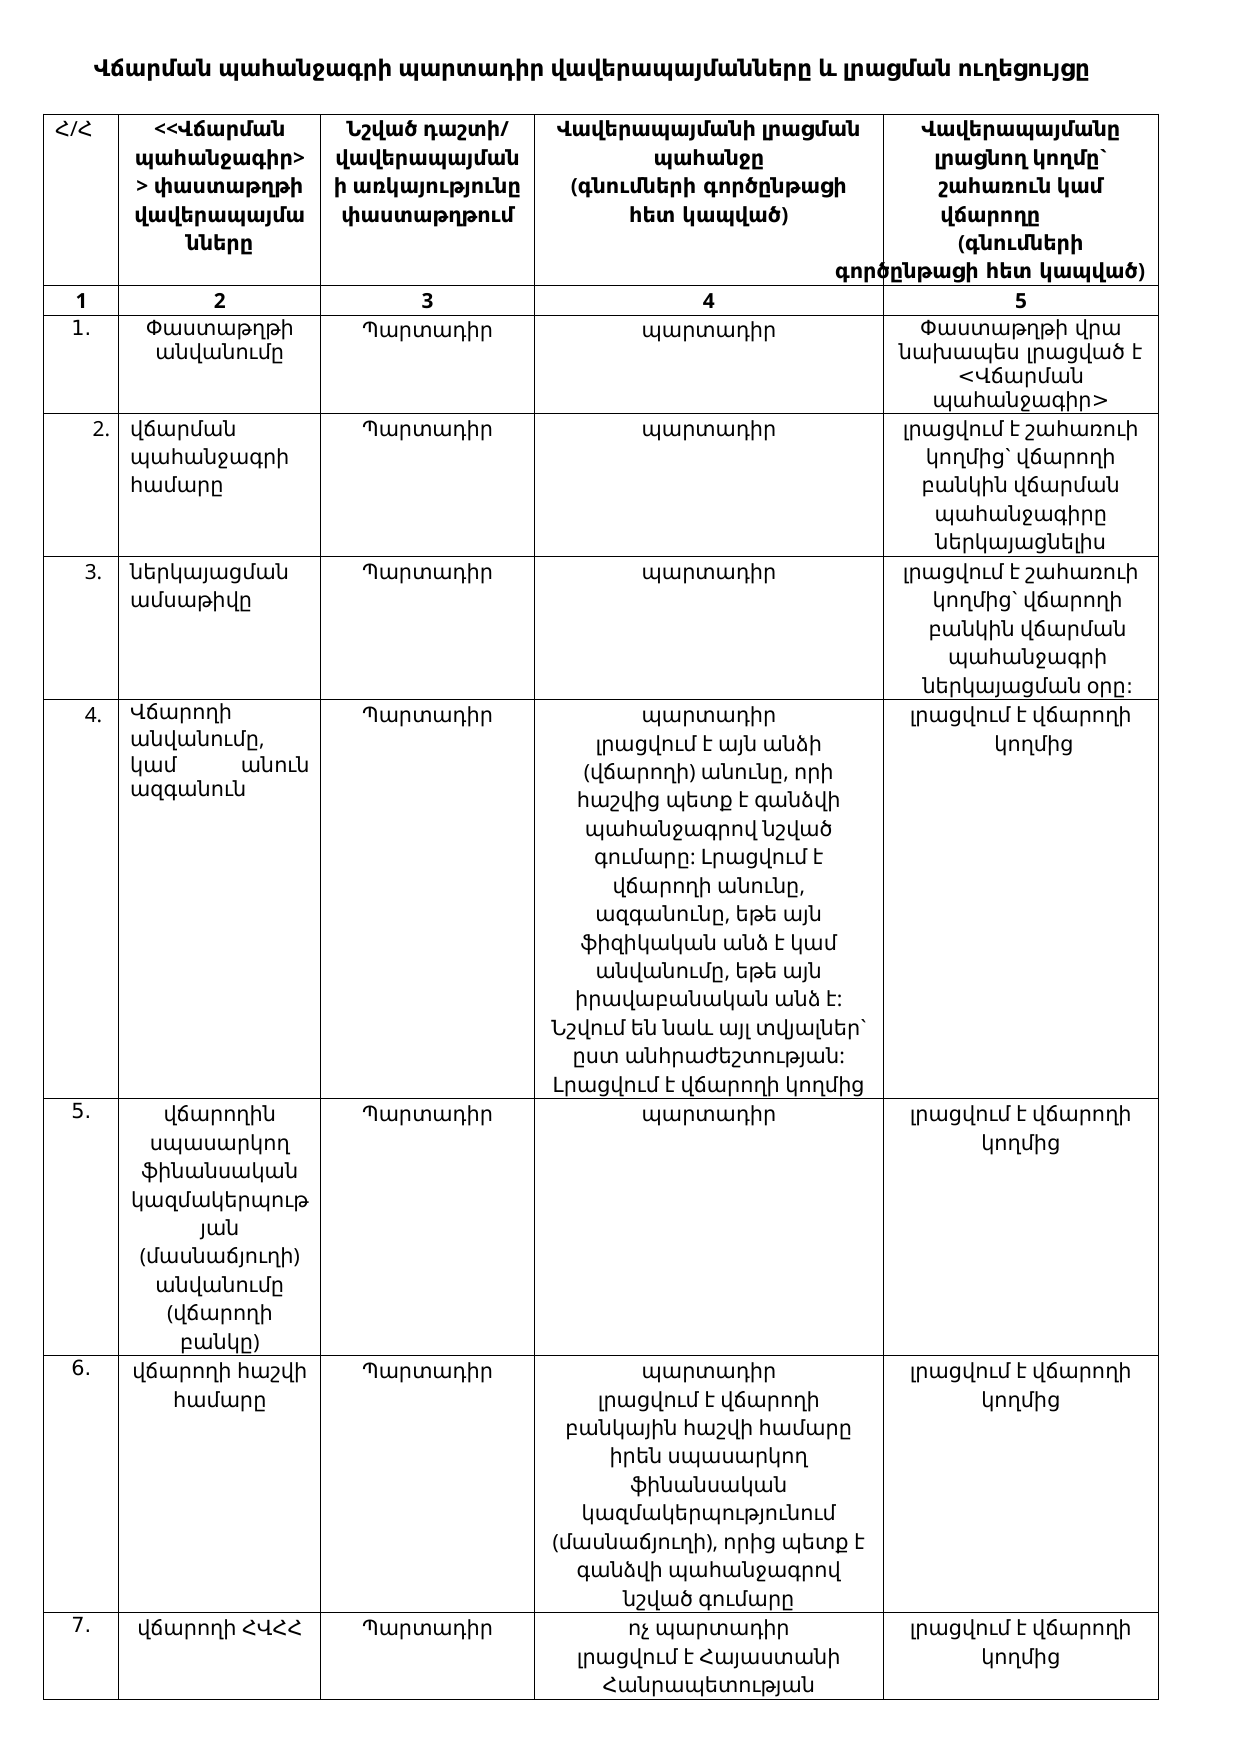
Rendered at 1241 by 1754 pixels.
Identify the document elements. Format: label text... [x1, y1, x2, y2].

table_cell [44, 414, 118, 556]
table_header Վավերապայմանը լրացնող կողմը` շահառուն կամ վճարողը (գնումների գործընթացի հետ կապված) [884, 115, 1158, 285]
table_cell Վճարողի անվանումը, կամ անուն ազգանուն [119, 700, 320, 1098]
table_cell 2 [119, 286, 320, 314]
table_header Վավերապայմանի լրացման պահանջը (գնումների գործընթացի հետ կապված) [535, 115, 883, 285]
table_cell լրացվում է շահառուի կողմից` վճարողի բանկին վճարման պահանջագիրը ներկայացնելիս [884, 414, 1158, 556]
table_cell Պարտադիր [321, 316, 534, 413]
table_cell լրացվում է վճարողի կողմից [884, 700, 1158, 1098]
table_header <<Վճարման պահանջագիր>> փաստաթղթի վավերապայմանները [119, 115, 320, 285]
table_cell Փաստաթղթի անվանումը [119, 316, 320, 413]
table_cell 5. [44, 1099, 118, 1355]
table_cell ներկայացման ամսաթիվը [119, 557, 320, 699]
table_cell 4 [535, 286, 883, 314]
table_cell լրացվում է վճարողի կողմից [884, 1356, 1158, 1612]
table_cell վճարման պահանջագրի համարը [119, 414, 320, 556]
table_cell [884, 1613, 1158, 1699]
table_cell վճարողին սպասարկող ֆինանսական կազմակերպության (մասնաճյուղի) անվանումը (վճարողի բանկը) [119, 1099, 320, 1355]
table_cell պարտադիր [535, 557, 883, 699]
table_cell լրացվում է վճարողի կողմից [884, 1099, 1158, 1355]
table_cell [44, 700, 118, 1098]
table_cell պարտադիր լրացվում է վճարողի բանկային հաշվի համարը իրեն սպասարկող ֆինանսական կազմակերպությունում (մասնաճյուղի), որից պետք է գանձվի պահանջագրով նշված գումարը [535, 1356, 883, 1612]
table_cell պարտադիր [535, 316, 883, 413]
text Վճարման պահանջագրի պարտադիր վավերապայմանները և լրացման ուղեցույցը [94, 56, 1167, 82]
table_header Նշված դաշտի/ վավերապայմանի առկայությունը փաստաթղթում [321, 115, 534, 285]
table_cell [535, 1613, 883, 1699]
table_cell պարտադիր լրացվում է այն անձի (վճարողի) անունը, որի հաշվից պետք է գանձվի պահանջագրով նշված գումարը: Լրացվում է վճարողի անունը, ազգանունը, եթե այն ֆիզիկական անձ է կամ անվանումը, եթե այն իրավաբանական անձ է: Նշվում են նաև այլ տվյալներ` ըստ անհրաժեշտության: Լրացվում է վճարողի կողմից [535, 700, 883, 1098]
table_cell 5 [884, 286, 1158, 314]
table_cell Պարտադիր [321, 414, 534, 556]
table_cell Պարտադիր [321, 1613, 534, 1699]
table_cell [44, 557, 118, 699]
table_cell Պարտադիր [321, 557, 534, 699]
table_cell 6. [44, 1356, 118, 1612]
table_cell լրացվում է շահառուի կողմից` վճարողի բանկին վճարման պահանջագրի ներկայացման օրը: [884, 557, 1158, 699]
table_cell վճարողի հաշվի համարը [119, 1356, 320, 1612]
table_cell պարտադիր [535, 1099, 883, 1355]
table_cell Պարտադիր [321, 1356, 534, 1612]
table_cell 7. [44, 1613, 118, 1699]
table_cell 3 [321, 286, 534, 314]
table_header Հ/Հ [44, 115, 118, 285]
table_cell Պարտադիր [321, 1099, 534, 1355]
table_cell Փաստաթղթի վրա նախապես լրացված է <Վճարման պահանջագիր> [884, 316, 1158, 413]
table_cell 1. [44, 316, 118, 413]
table_cell վճարողի ՀՎՀՀ [119, 1613, 320, 1699]
table_cell Պարտադիր [321, 700, 534, 1098]
table_cell պարտադիր [535, 414, 883, 556]
table_cell 1 [44, 286, 118, 314]
